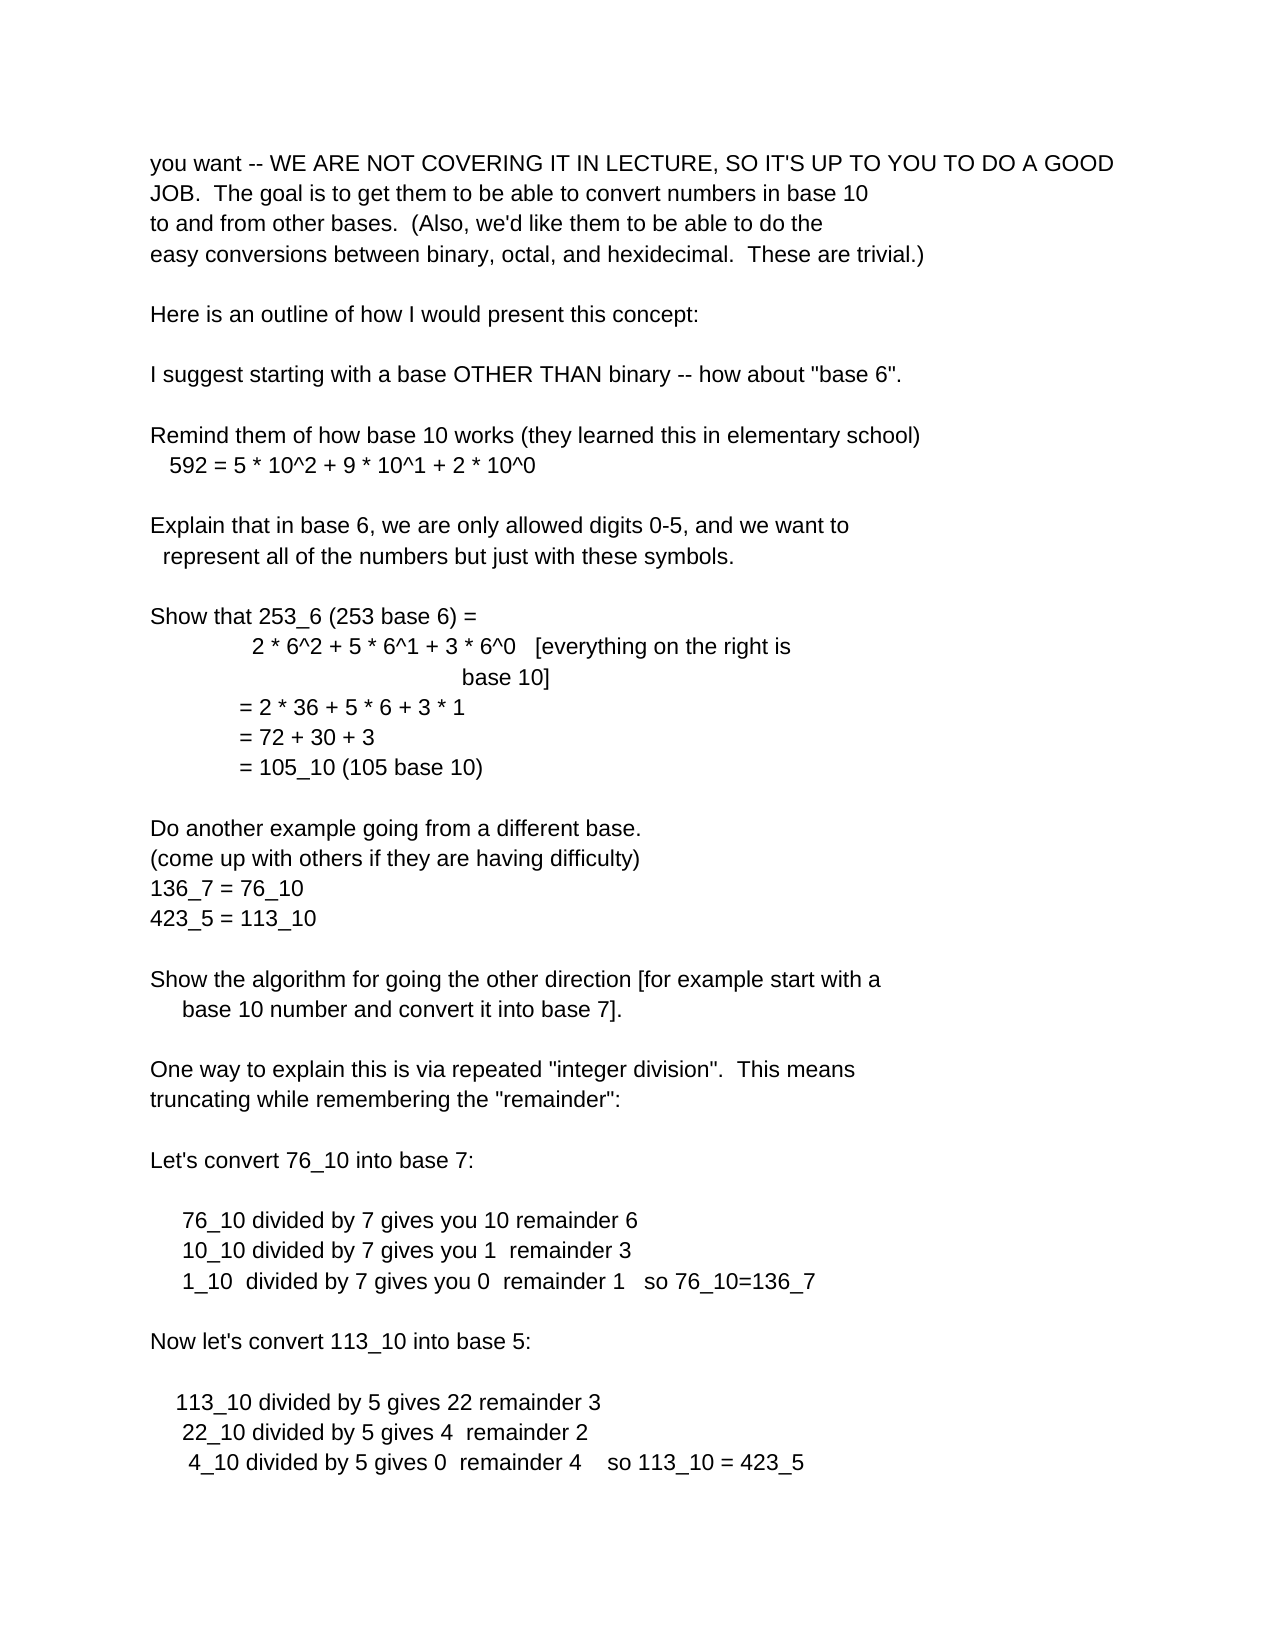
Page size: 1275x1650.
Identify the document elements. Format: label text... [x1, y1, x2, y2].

text Now let's convert 113_10 into base 5: [150, 1328, 1125, 1354]
text = 72 + 30 + 3 [150, 724, 1125, 750]
text 592 = 5 * 10^2 + 9 * 10^1 + 2 * 10^0 [150, 452, 1125, 478]
text truncating while remembering the "remainder": [150, 1086, 1125, 1113]
text represent all of the numbers but just with these symbols. [150, 543, 1125, 569]
text easy conversions between binary, octal, and hexidecimal. These are trivial.) [150, 241, 1125, 267]
text 423_5 = 113_10 [150, 905, 1125, 932]
text Here is an outline of how I would present this concept: [150, 301, 1125, 327]
text 136_7 = 76_10 [150, 875, 1125, 901]
text base 10] [150, 663, 1125, 690]
text you want -- WE ARE NOT COVERING IT IN LECTURE, SO IT'S UP TO YOU TO DO A GOOD [150, 150, 1125, 176]
text to and from other bases. (Also, we'd like them to be able to do the [150, 210, 1125, 237]
text I suggest starting with a base OTHER THAN binary -- how about "base 6". [150, 361, 1125, 388]
text Show that 253_6 (253 base 6) = [150, 603, 1125, 629]
text JOB. The goal is to get them to be able to convert numbers in base 10 [150, 180, 1125, 207]
text Do another example going from a different base. [150, 814, 1125, 841]
text 2 * 6^2 + 5 * 6^1 + 3 * 6^0 [everything on the right is [150, 633, 1125, 660]
text 76_10 divided by 7 gives you 10 remainder 6 [150, 1207, 1125, 1234]
text 1_10 divided by 7 gives you 0 remainder 1 so 76_10=136_7 [150, 1268, 1125, 1294]
text 113_10 divided by 5 gives 22 remainder 3 [150, 1388, 1125, 1415]
text = 2 * 36 + 5 * 6 + 3 * 1 [150, 694, 1125, 720]
text (come up with others if they are having difficulty) [150, 845, 1125, 871]
text = 105_10 (105 base 10) [150, 754, 1125, 781]
text One way to explain this is via repeated "integer division". This means [150, 1056, 1125, 1083]
text 22_10 divided by 5 gives 4 remainder 2 [150, 1419, 1125, 1445]
text Show the algorithm for going the other direction [for example start with a [150, 966, 1125, 992]
text Let's convert 76_10 into base 7: [150, 1147, 1125, 1173]
text base 10 number and convert it into base 7]. [150, 996, 1125, 1022]
text Explain that in base 6, we are only allowed digits 0-5, and we want to [150, 512, 1125, 539]
text 4_10 divided by 5 gives 0 remainder 4 so 113_10 = 423_5 [150, 1449, 1125, 1475]
text 10_10 divided by 7 gives you 1 remainder 3 [150, 1237, 1125, 1264]
text Remind them of how base 10 works (they learned this in elementary school) [150, 422, 1125, 448]
